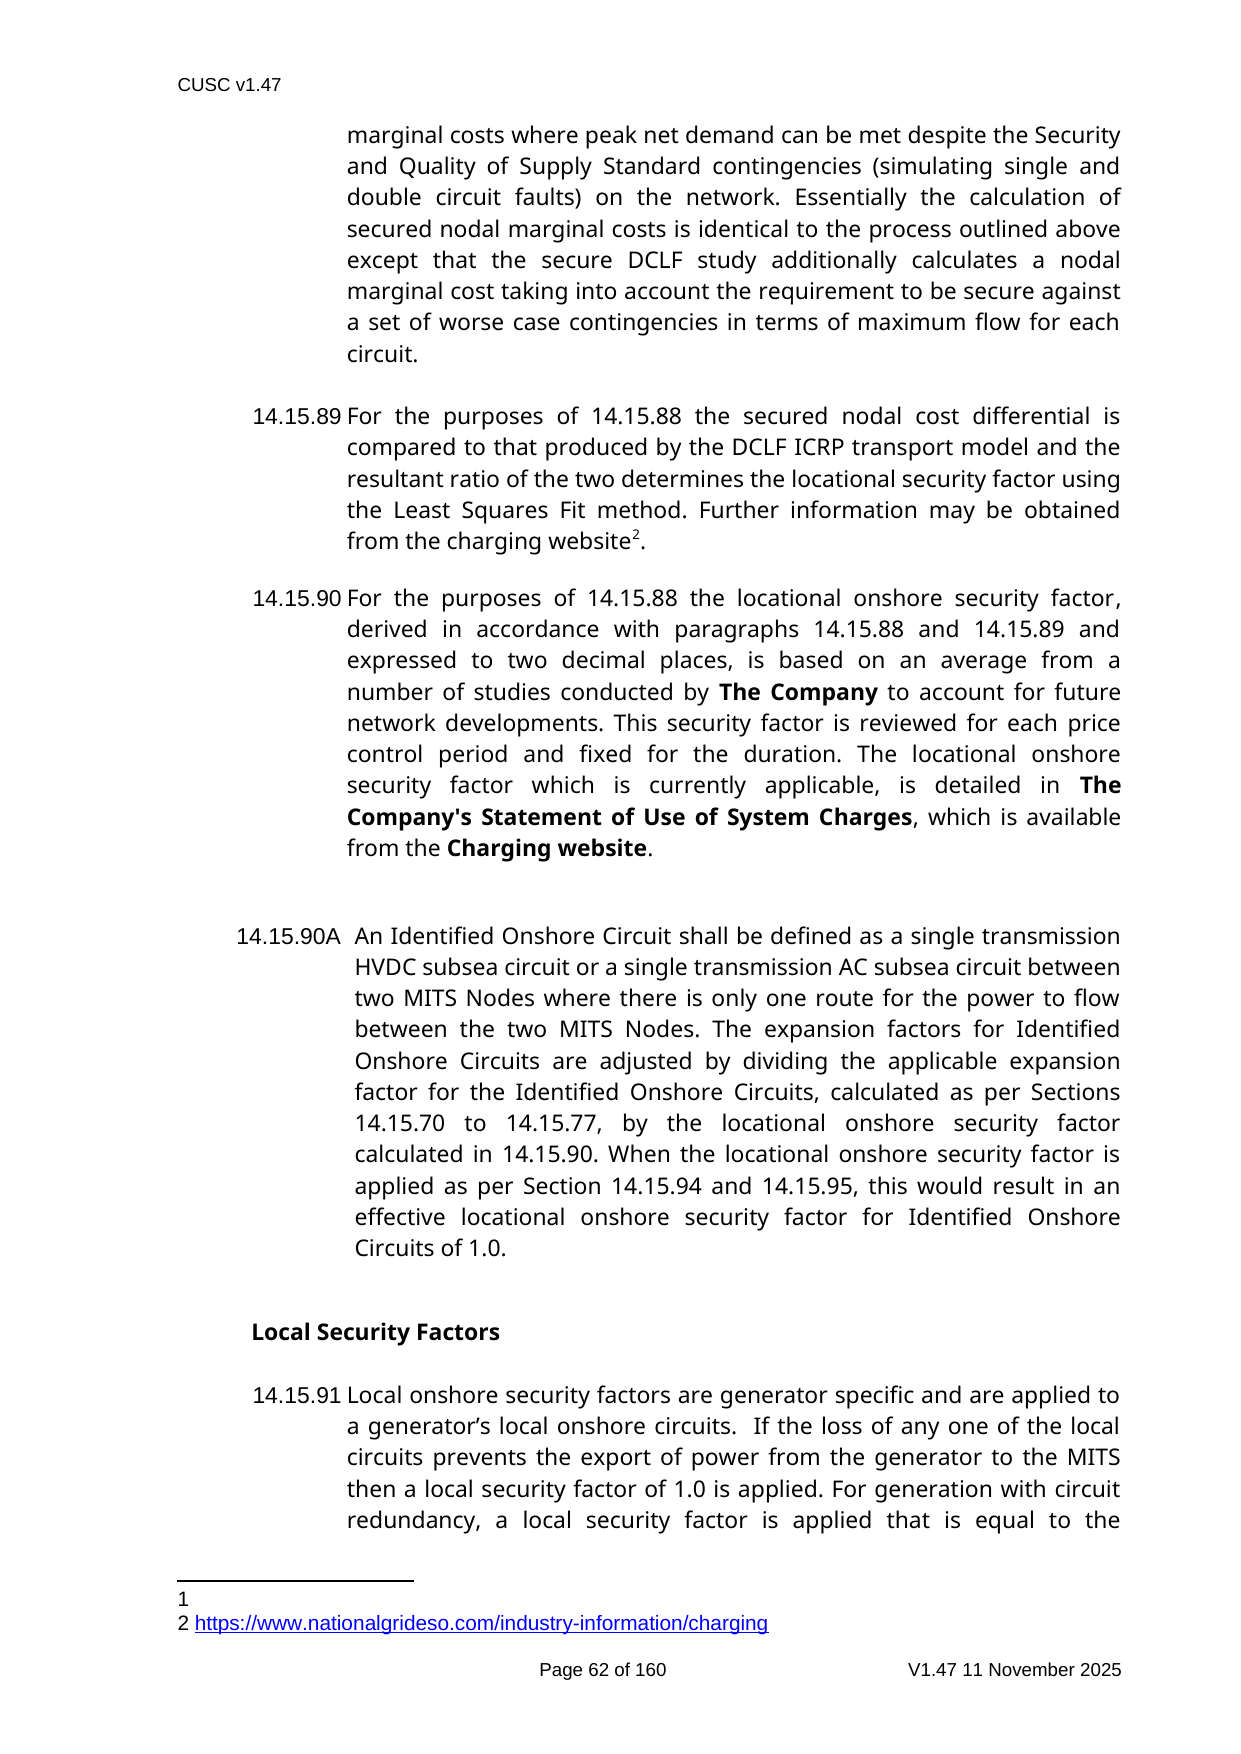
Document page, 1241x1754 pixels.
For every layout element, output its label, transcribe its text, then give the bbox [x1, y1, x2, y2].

list For the purposes of 14.15.88 the secured nodal cost differential is compared to that produced by the DCLF ICRP transport model and the resultant ratio of the two determines the locational security factor using the Least Squares Fit method. Further information may be obtained from the charging website. [252, 400, 1121, 556]
text Local Security Factors [251, 1316, 1121, 1348]
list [252, 1379, 1121, 1535]
list For the purposes of 14.15.88 the locational onshore security factor, derived in accordance with paragraphs 14.15.88 and 14.15.89 and expressed to two decimal places, is based on an average from a number of studies conducted by The Company to account for future network developments. This security factor is reviewed for each price control period and fixed for the duration. The locational onshore security factor which is currently applicable, is detailed in The Company's Statement of Use of System Charges, which is available from the Charging website. [252, 582, 1121, 863]
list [252, 119, 1121, 369]
list An Identified Onshore Circuit shall be defined as a single transmission HVDC subsea circuit or a single transmission AC subsea circuit between two MITS Nodes where there is only one route for the power to flow between the two MITS Nodes. The expansion factors for Identified Onshore Circuits are adjusted by dividing the applicable expansion factor for the Identified Onshore Circuits, calculated as per Sections 14.15.70 to 14.15.77, by the locational onshore security factor calculated in 14.15.90. When the locational onshore security factor is applied as per Section 14.15.94 and 14.15.95, this would result in an effective locational onshore security factor for Identified Onshore Circuits of 1.0. [236, 919, 1121, 1263]
